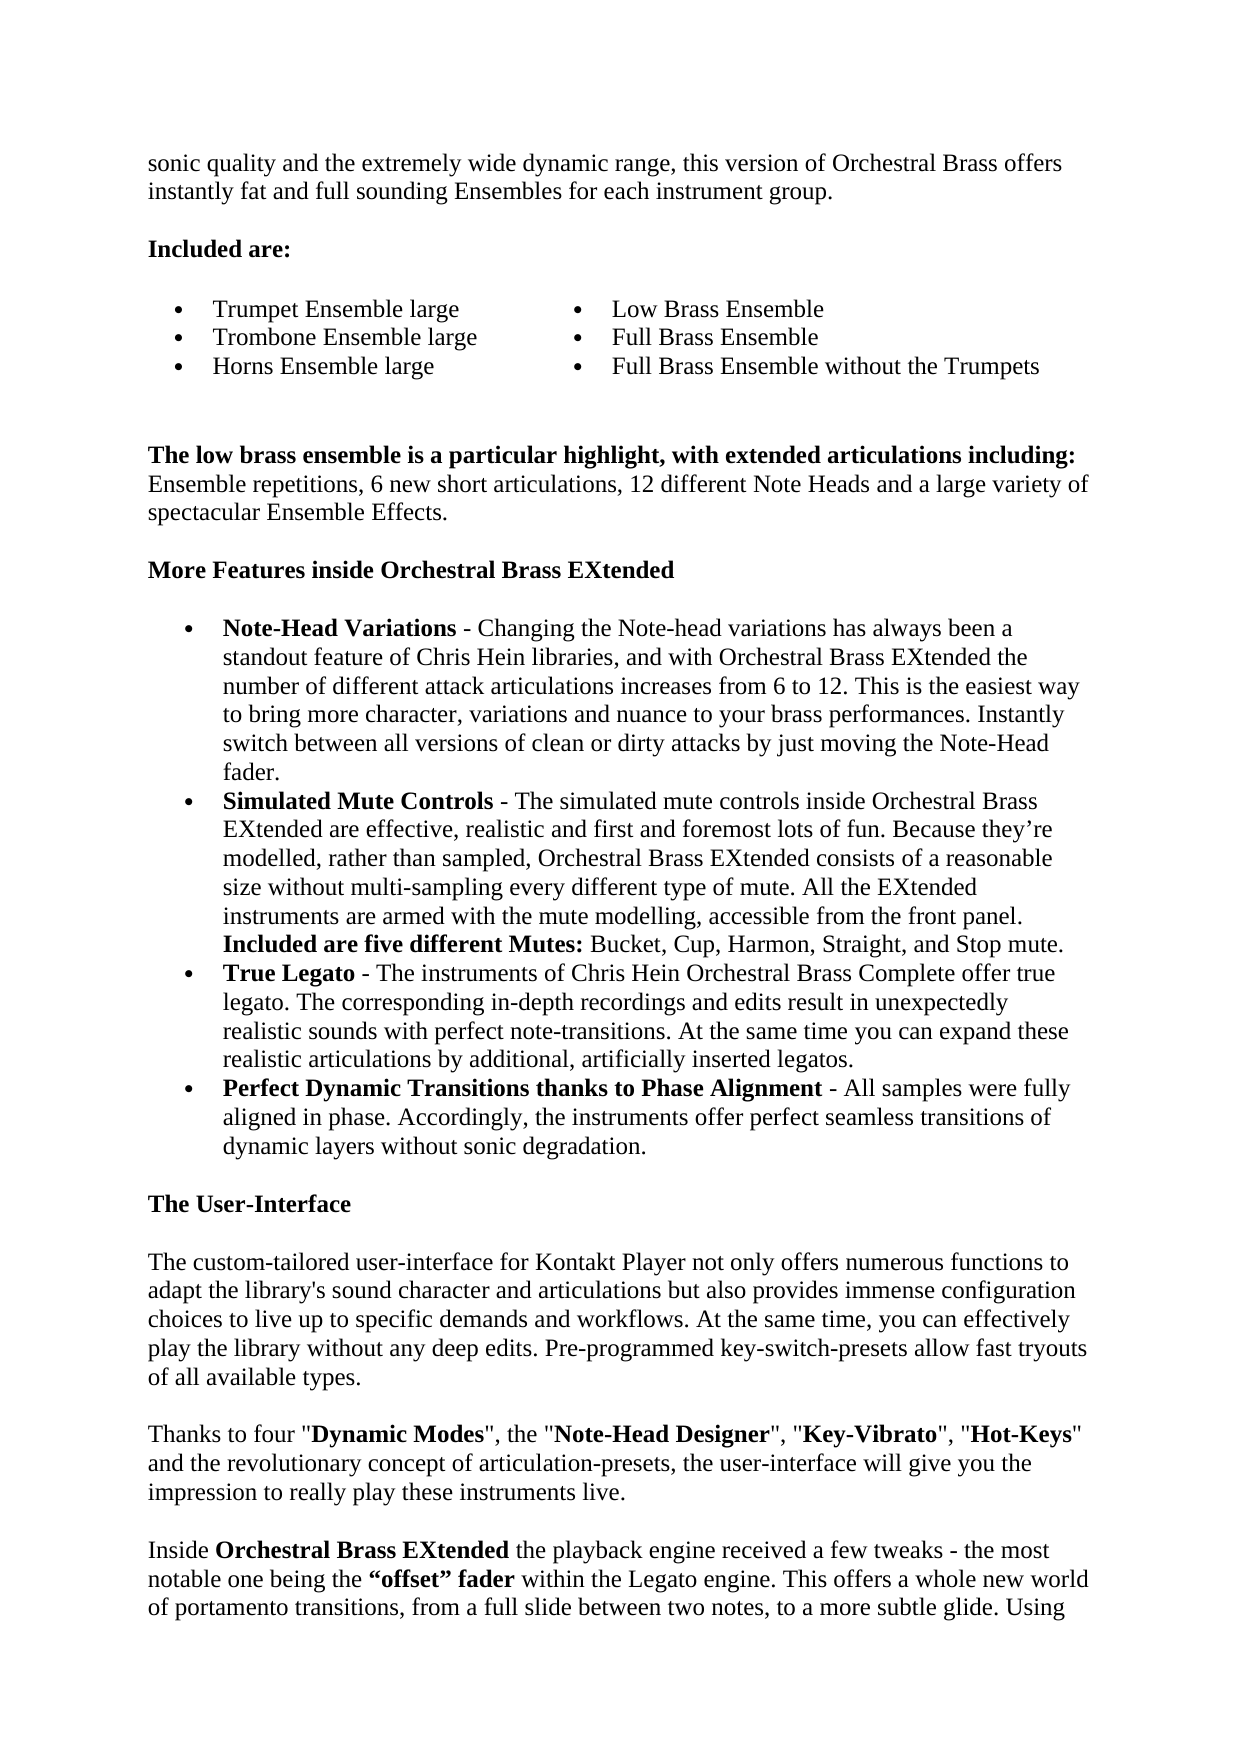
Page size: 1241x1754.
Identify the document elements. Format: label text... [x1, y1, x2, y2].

text More Features inside Orchestral Brass EXtended [148, 555, 1093, 584]
text The User-Interface [148, 1189, 1093, 1217]
text The custom-tailored user-interface for Kontakt Player not only offers numerous functions to adapt the library's sound character and articulations but also provides immense configuration choices to live up to specific demands and workflows. At the same time, you can effectively play the library without any deep edits. Pre-programmed key-switch-presets allow fast tryouts of all available types. [148, 1247, 1093, 1390]
table_header Trumpet Ensemble large Trombone Ensemble large Horns Ensemble large [136, 292, 535, 411]
text Thanks to four "Dynamic Modes", the "Note-Head Designer", "Key-Vibrato", "Hot-Keys" and the revolutionary concept of articulation-presets, the user-interface will give you the impression to really play these instruments live. [148, 1419, 1093, 1506]
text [148, 1535, 1093, 1621]
text The low brass ensemble is a particular highlight, with extended articulations including: Ensemble repetitions, 6 new short articulations, 12 different Note Heads and a large variety of spectacular Ensemble Effects. [148, 440, 1093, 526]
list Simulated Mute Controls - The simulated mute controls inside Orchestral Brass EXtended are effective, realistic and first and foremost lots of fun. Because they’re modelled, rather than sampled, Orchestral Brass EXtended consists of a reasonable size without multi-sampling every different type of mute. All the EXtended instruments are armed with the mute modelling, accessible from the front panel. Included are five different Mutes: Bucket, Cup, Harmon, Straight, and Stop mute. [185, 786, 1093, 958]
list True Legato - The instruments of Chris Hein Orchestral Brass Complete offer true legato. The corresponding in-depth recordings and edits result in unexpectedly realistic sounds with perfect note-transitions. At the same time you can expand these realistic articulations by additional, artificially inserted legatos. [185, 958, 1093, 1073]
list Note-Head Variations - Changing the Note-head variations has always been a standout feature of Chris Hein libraries, and with Orchestral Brass EXtended the number of different attack articulations increases from 6 to 12. This is the easiest way to bring more character, variations and nuance to your brass performances. Instantly switch between all versions of clean or dirty attacks by just moving the Note-Head fader. [185, 613, 1093, 786]
text Included are: [148, 234, 1093, 263]
table_header Low Brass Ensemble Full Brass Ensemble Full Brass Ensemble without the Trumpets [535, 292, 1104, 411]
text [148, 148, 1093, 205]
list Perfect Dynamic Transitions thanks to Phase Alignment - All samples were fully aligned in phase. Accordingly, the instruments offer perfect seamless transitions of dynamic layers without sonic degradation. [185, 1073, 1093, 1159]
